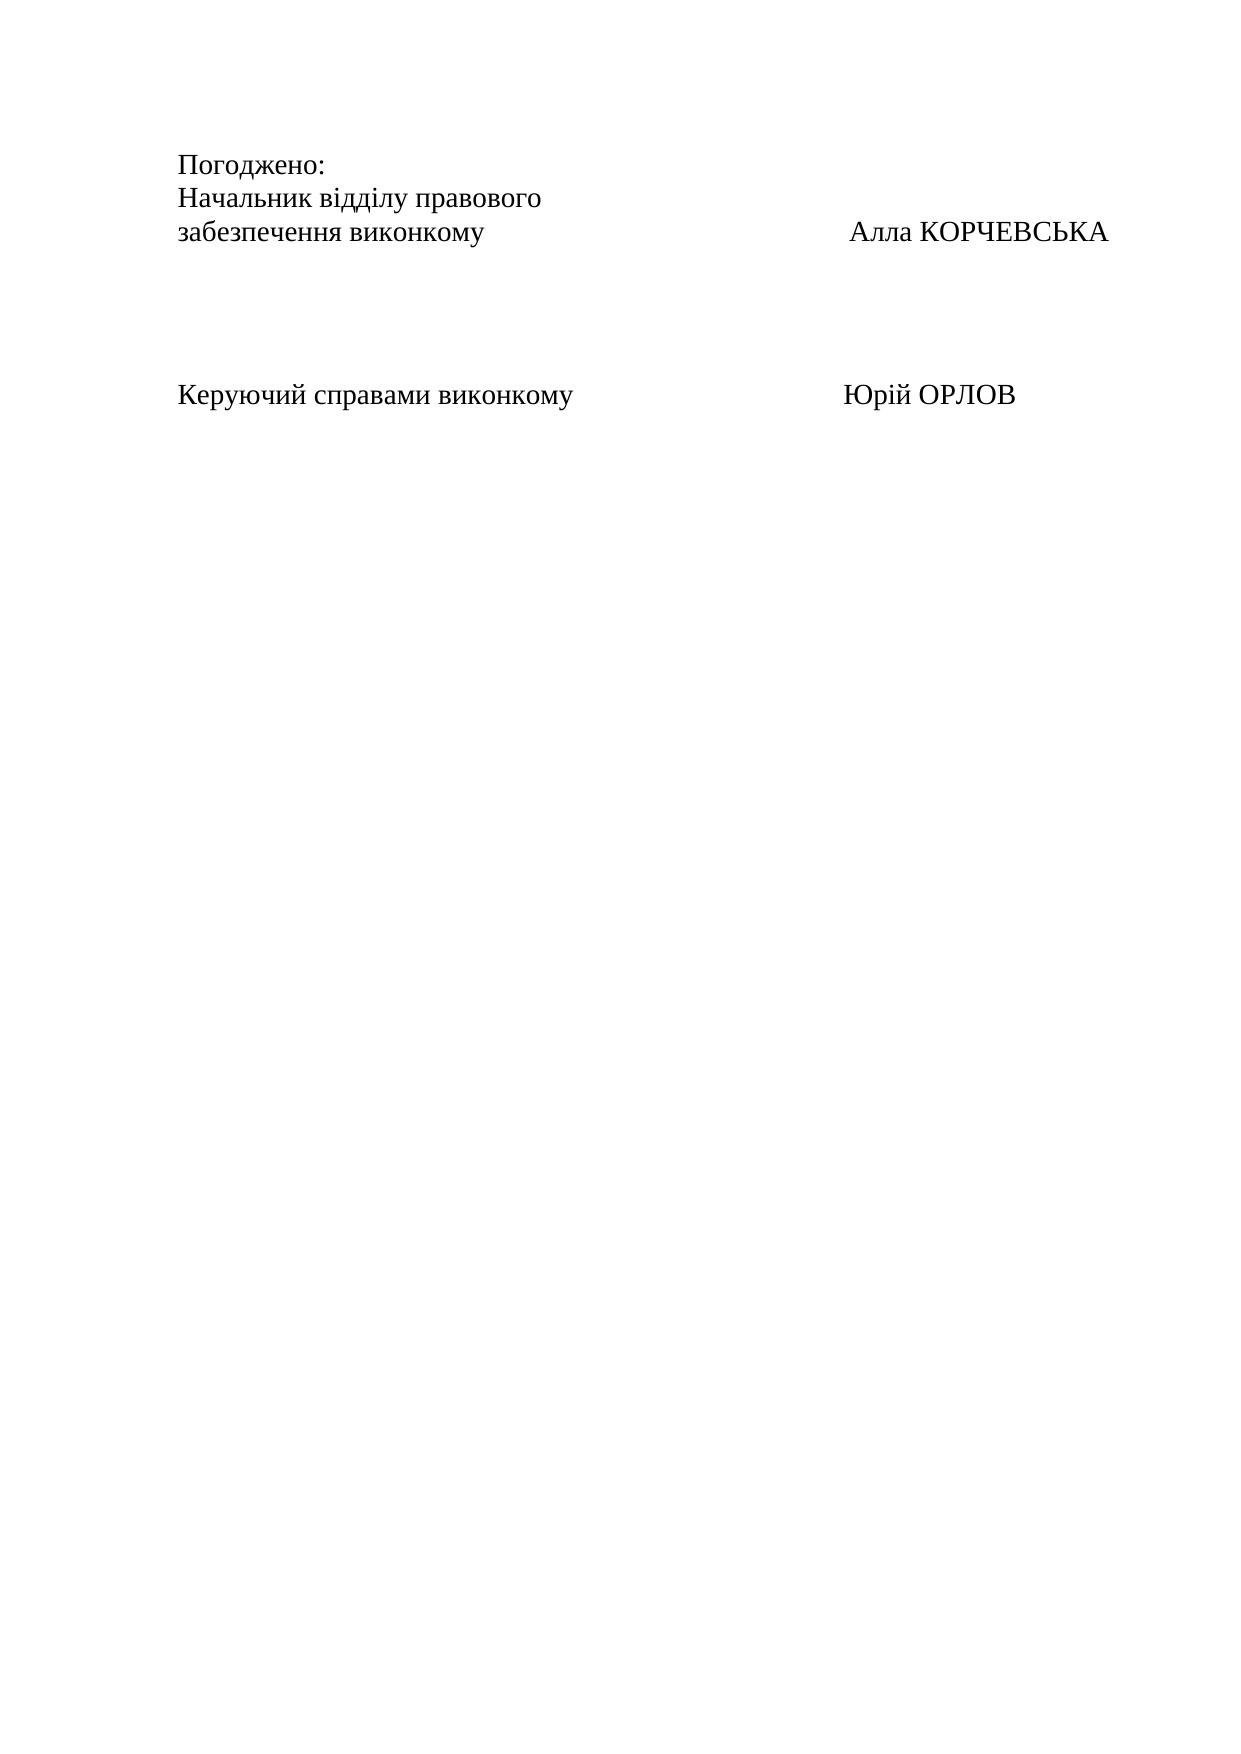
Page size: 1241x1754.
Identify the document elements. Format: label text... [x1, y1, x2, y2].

text забезпечення виконкому Алла КОРЧЕВСЬКА [177, 214, 1152, 310]
text Начальник відділу правового [177, 180, 1152, 214]
text Погоджено: [177, 147, 1152, 180]
text Керуючий справами виконкому Юрій ОРЛОВ [177, 377, 1152, 410]
